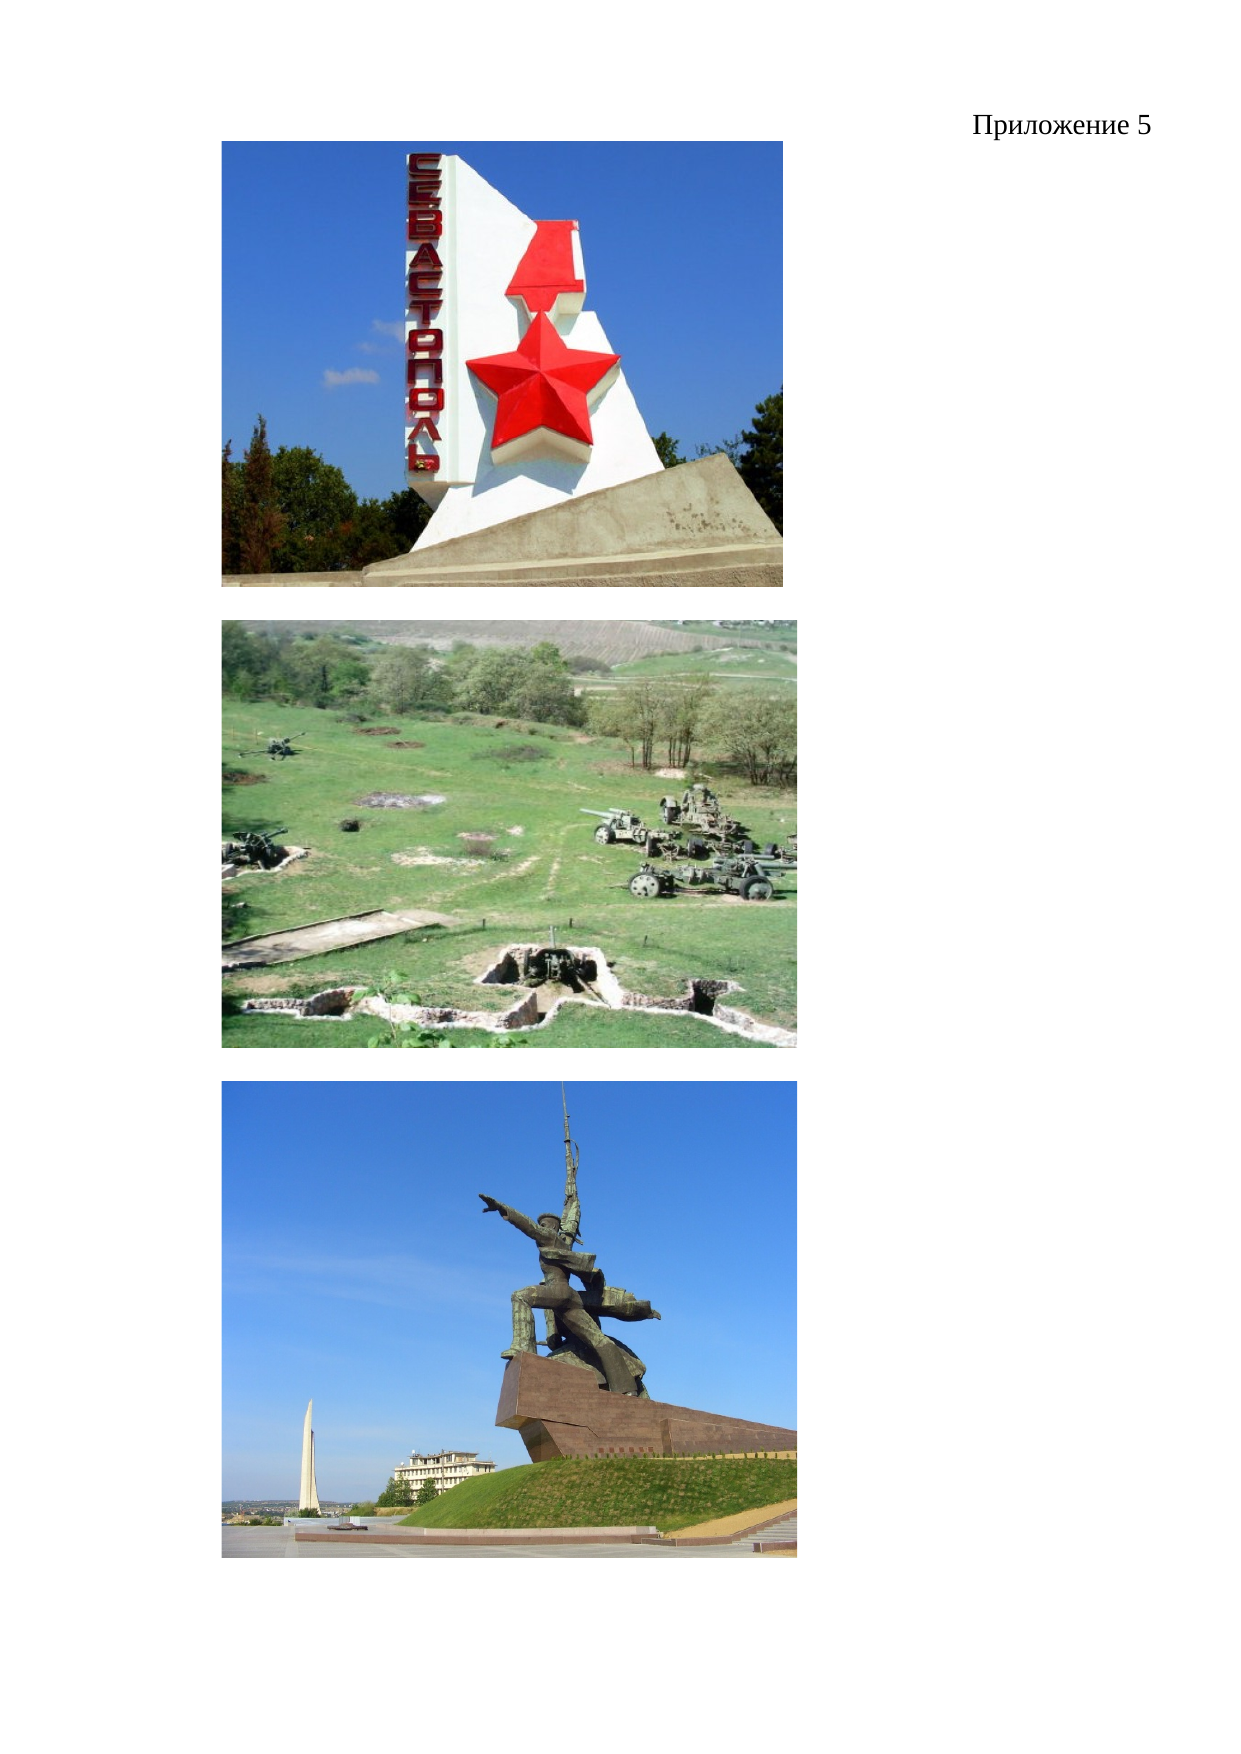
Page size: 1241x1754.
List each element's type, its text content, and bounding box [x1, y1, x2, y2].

picture [221, 620, 798, 1048]
picture [221, 1081, 798, 1558]
text Приложение 5 [148, 107, 1152, 141]
picture [221, 141, 783, 587]
